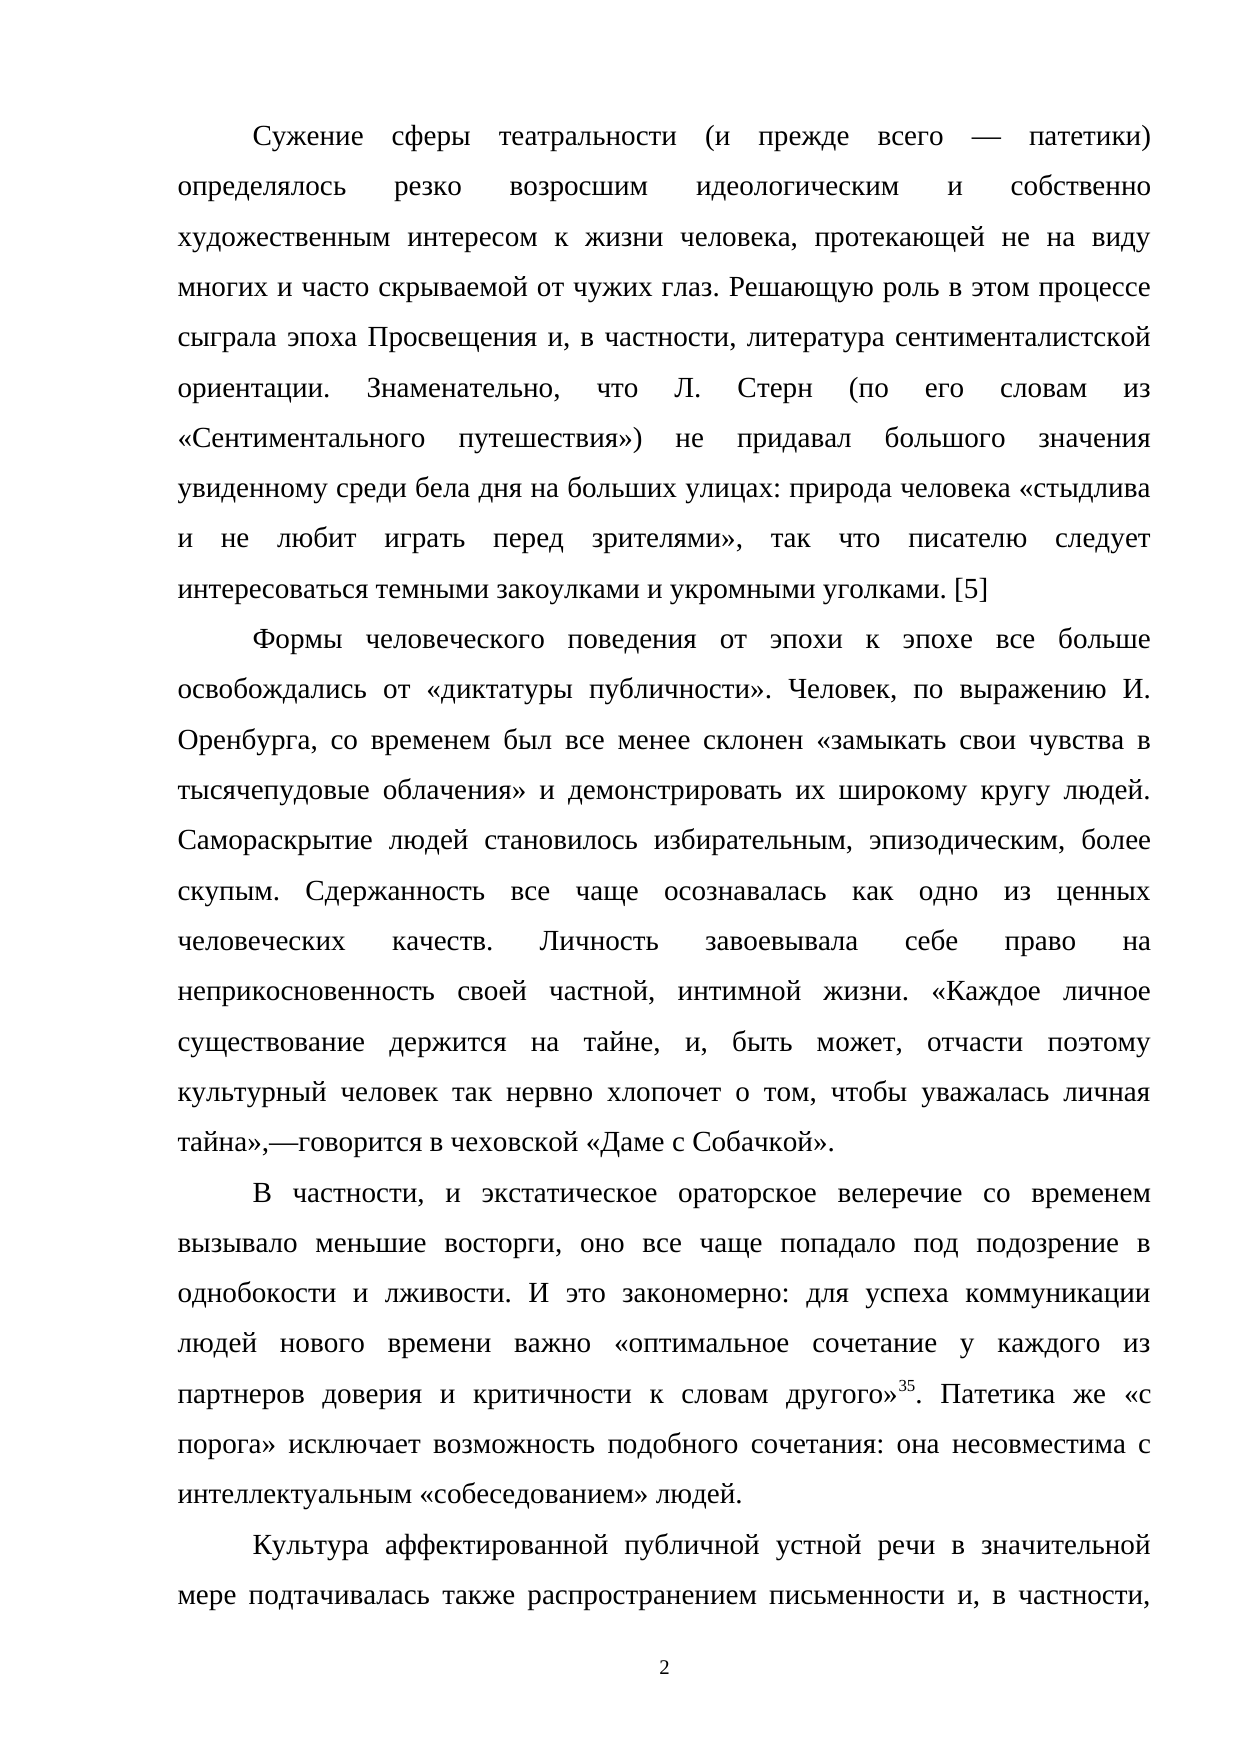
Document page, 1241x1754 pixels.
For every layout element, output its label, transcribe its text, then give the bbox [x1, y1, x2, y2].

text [177, 1527, 1152, 1611]
text Формы человеческого поведения от эпохи к эпохе все больше освобождались от «диктатуры публичности». Человек, по выражению И. Оренбурга, со временем был все менее склонен «замыкать свои чувства в тысячепудовые облачения» и демонстрировать их широкому кругу людей. Самораскрытие людей становилось избирательным, эпизодическим, более скупым. Сдержанность все чаще осознавалась как одно из ценных человеческих качеств. Личность завоевывала себе право на неприкосновенность своей частной, интимной жизни. «Каждое личное существование держится на тайне, и, быть может, отчасти поэтому культурный человек так нервно хлопочет о том, чтобы уважалась личная тайна»,—говорится в чеховской «Даме с Собачкой». [177, 621, 1152, 1158]
text Сужение сферы театральности (и прежде всего — патетики) определялось резко возросшим идеологическим и собственно художественным интересом к жизни человека, протекающей не на виду многих и часто скрываемой от чужих глаз. Решающую роль в этом процессе сыграла эпоха Просвещения и, в частности, литература сентименталистской ориентации. Знаменательно, что Л. Стерн (по его словам из «Сентиментального путешествия») не придавал большого значения увиденному среди бела дня на больших улицах: природа человека «стыдлива и не любит играть перед зрителями», так что писателю следует интересоваться темными закоулками и укромными уголками. [5] [177, 118, 1152, 604]
text В частности, и экстатическое ораторское велеречие со временем вызывало меньшие восторги, оно все чаще попадало под подозрение в однобокости и лживости. И это закономерно: для успеха коммуникации людей нового времени важно «оптимальное сочетание у каждого из партнеров доверия и критичности к словам другого»35. Патетика же «с порога» исключает возможность подобного сочетания: она несовместима с интеллектуальным «собеседованием» людей. [177, 1175, 1152, 1510]
